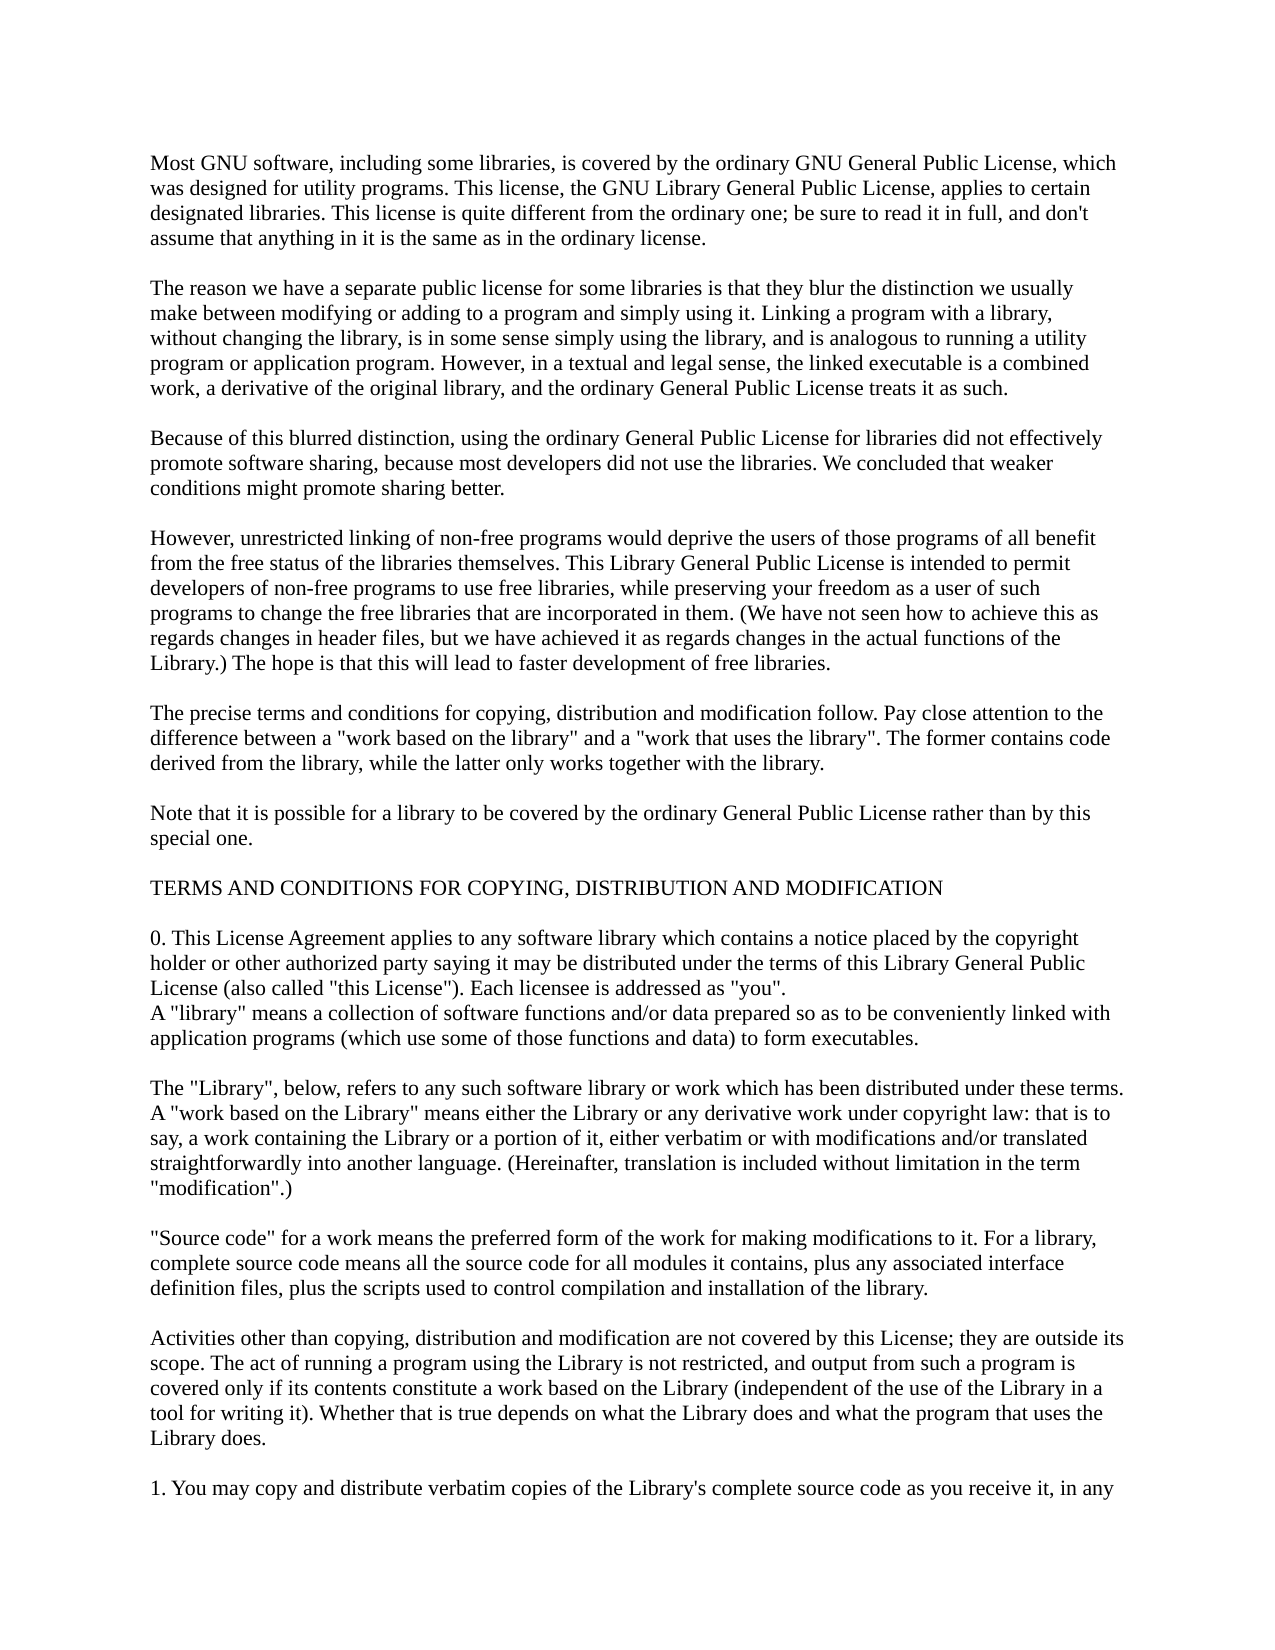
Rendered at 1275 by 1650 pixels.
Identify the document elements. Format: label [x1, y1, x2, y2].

text [150, 150, 1125, 1500]
